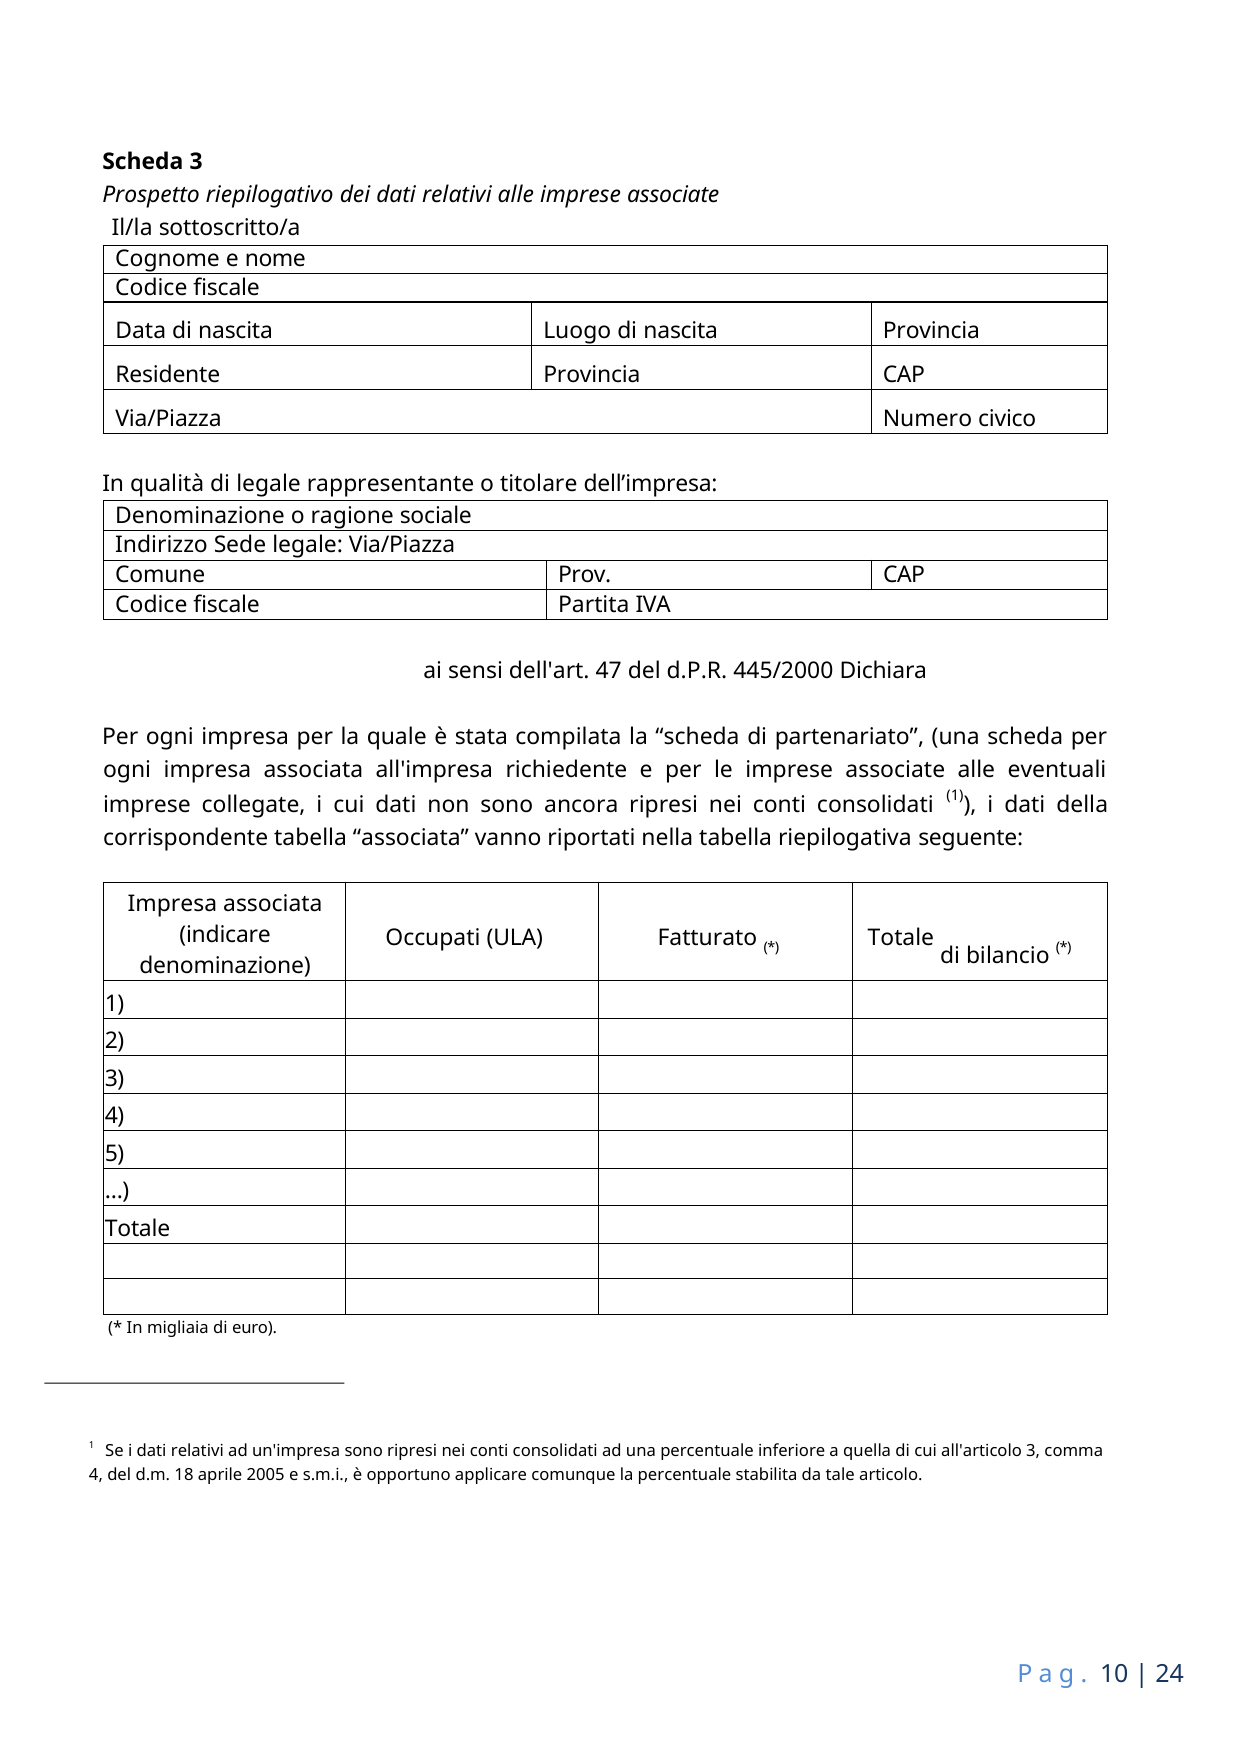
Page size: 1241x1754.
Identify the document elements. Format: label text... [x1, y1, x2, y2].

table_cell [346, 1019, 598, 1055]
table_cell [346, 1244, 598, 1278]
table_cell [853, 1206, 1107, 1243]
table_cell CAP [872, 346, 1107, 389]
table_cell Codice fiscale [104, 590, 546, 619]
table_cell [853, 1131, 1107, 1168]
table_cell [599, 1169, 852, 1205]
table_cell [853, 1244, 1107, 1278]
table_header Occupati (ULA) [346, 883, 598, 980]
subtitle Scheda 3 [102, 145, 1211, 176]
table_header Denominazione o ragione sociale [104, 501, 1107, 530]
table_cell [104, 1279, 345, 1313]
table_cell [599, 1244, 852, 1278]
table_cell Partita IVA [547, 590, 1107, 619]
table_cell 5) [104, 1131, 345, 1168]
table_cell [104, 1244, 345, 1278]
table_cell 3) [104, 1056, 345, 1093]
table_cell [346, 1279, 598, 1313]
table_cell [599, 1206, 852, 1243]
table_cell [853, 1279, 1107, 1313]
table_cell [599, 1094, 852, 1130]
table_cell Numero civico [872, 390, 1107, 433]
table_cell [853, 1056, 1107, 1093]
table_cell Via/Piazza [104, 390, 871, 433]
table_cell [346, 1094, 598, 1130]
table_cell Provincia [872, 303, 1107, 345]
table_cell Residente [104, 346, 531, 389]
text Per ogni impresa per la quale è stata compilata la “scheda di partenariato”, (una scheda per ogni impresa associata all'impresa richiedente e per le imprese associate alle eventuali imprese collegate, i cui dati non sono ancora ripresi nei conti consolidati (1)), i dati della corrispondente tabella “associata” vanno riportati nella tabella riepilogativa seguente: [102, 720, 1108, 852]
table_cell Comune [104, 561, 546, 589]
table_cell [853, 981, 1107, 1018]
table_cell [599, 1019, 852, 1055]
table_header Totale di bilancio (*) [853, 883, 1107, 980]
table_cell …) [104, 1169, 345, 1205]
table_cell [346, 1169, 598, 1205]
text Il/la sottoscritto/a [111, 211, 1211, 242]
table_header Impresa associata (indicare denominazione) [104, 883, 345, 980]
table_cell [346, 1131, 598, 1168]
text ai sensi dell'art. 47 del d.P.R. 445/2000 Dichiara [423, 653, 959, 685]
table_cell Indirizzo Sede legale: Via/Piazza [104, 531, 1107, 559]
table_cell [346, 1206, 598, 1243]
table_cell [599, 1279, 852, 1313]
table_header Cognome e nome [104, 246, 1107, 273]
table_cell Codice fiscale [104, 274, 1107, 301]
table_cell 4) [104, 1094, 345, 1130]
text Prospetto riepilogativo dei dati relativi alle imprese associate [102, 178, 1211, 209]
table_cell [599, 981, 852, 1018]
table_cell 2) [104, 1019, 345, 1055]
table_cell [853, 1094, 1107, 1130]
table_cell [853, 1019, 1107, 1055]
table_cell [599, 1056, 852, 1093]
table_cell Prov. [547, 561, 871, 589]
table_cell 1) [104, 981, 345, 1018]
table_cell [346, 981, 598, 1018]
table_cell [599, 1131, 852, 1168]
table_cell CAP [872, 561, 1107, 589]
text 1 Se i dati relativi ad un'impresa sono ripresi nei conti consolidati ad una percentuale inferiore a quella di cui all'articolo 3, comma 4, del d.m. 18 aprile 2005 e s.m.i., è opportuno applicare comunque la percentuale stabilita da tale articolo. [89, 1438, 1110, 1485]
text In qualità di legale rappresentante o titolare dell’impresa: [102, 467, 1211, 498]
table_header Fatturato (*) [599, 883, 852, 980]
table_cell [346, 1056, 598, 1093]
table_cell [853, 1169, 1107, 1205]
table_cell Totale [104, 1206, 345, 1243]
table_cell Data di nascita [104, 303, 531, 345]
table_cell Luogo di nascita [532, 303, 871, 345]
table_cell Provincia [532, 346, 871, 389]
text (* In migliaia di euro). [108, 1315, 1211, 1338]
